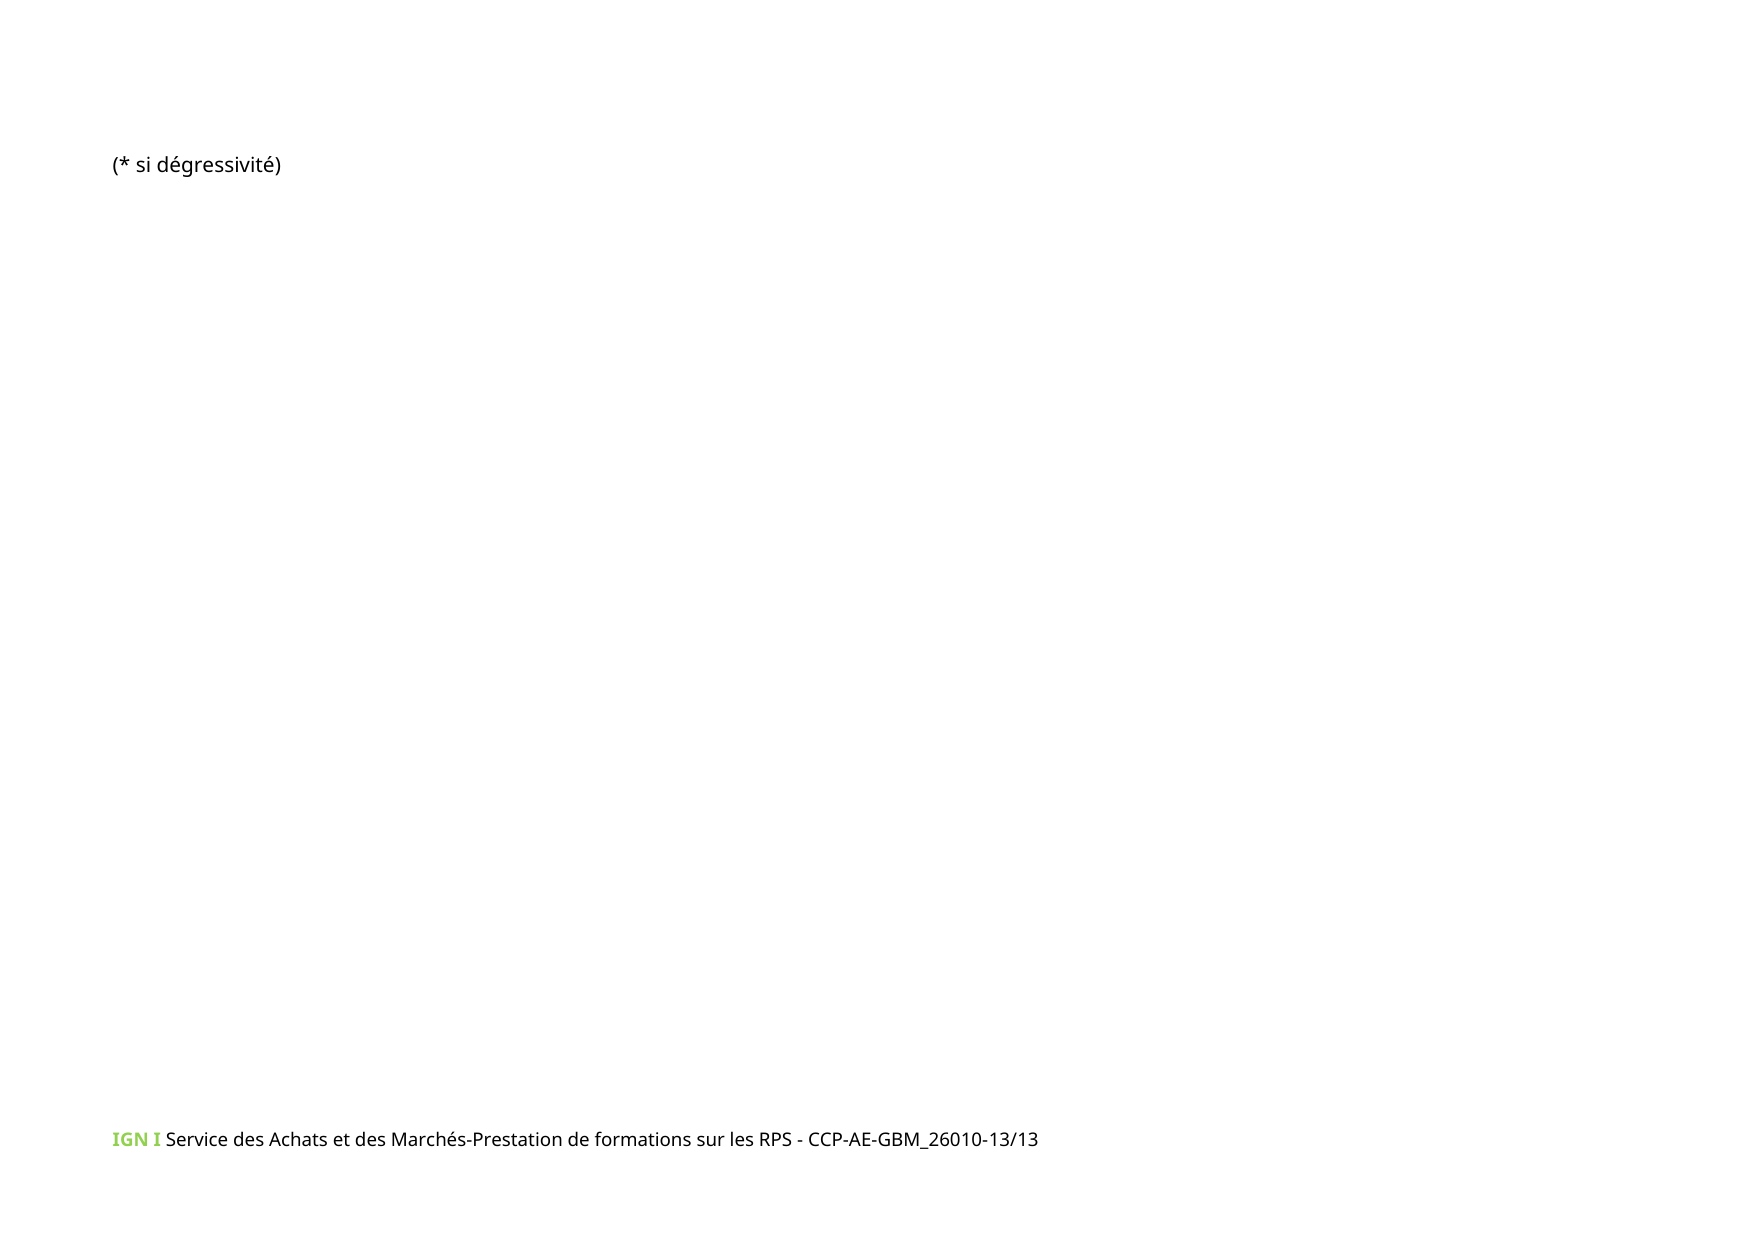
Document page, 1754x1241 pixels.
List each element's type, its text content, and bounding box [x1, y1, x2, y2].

list (* si dégressivité) [112, 150, 1641, 178]
